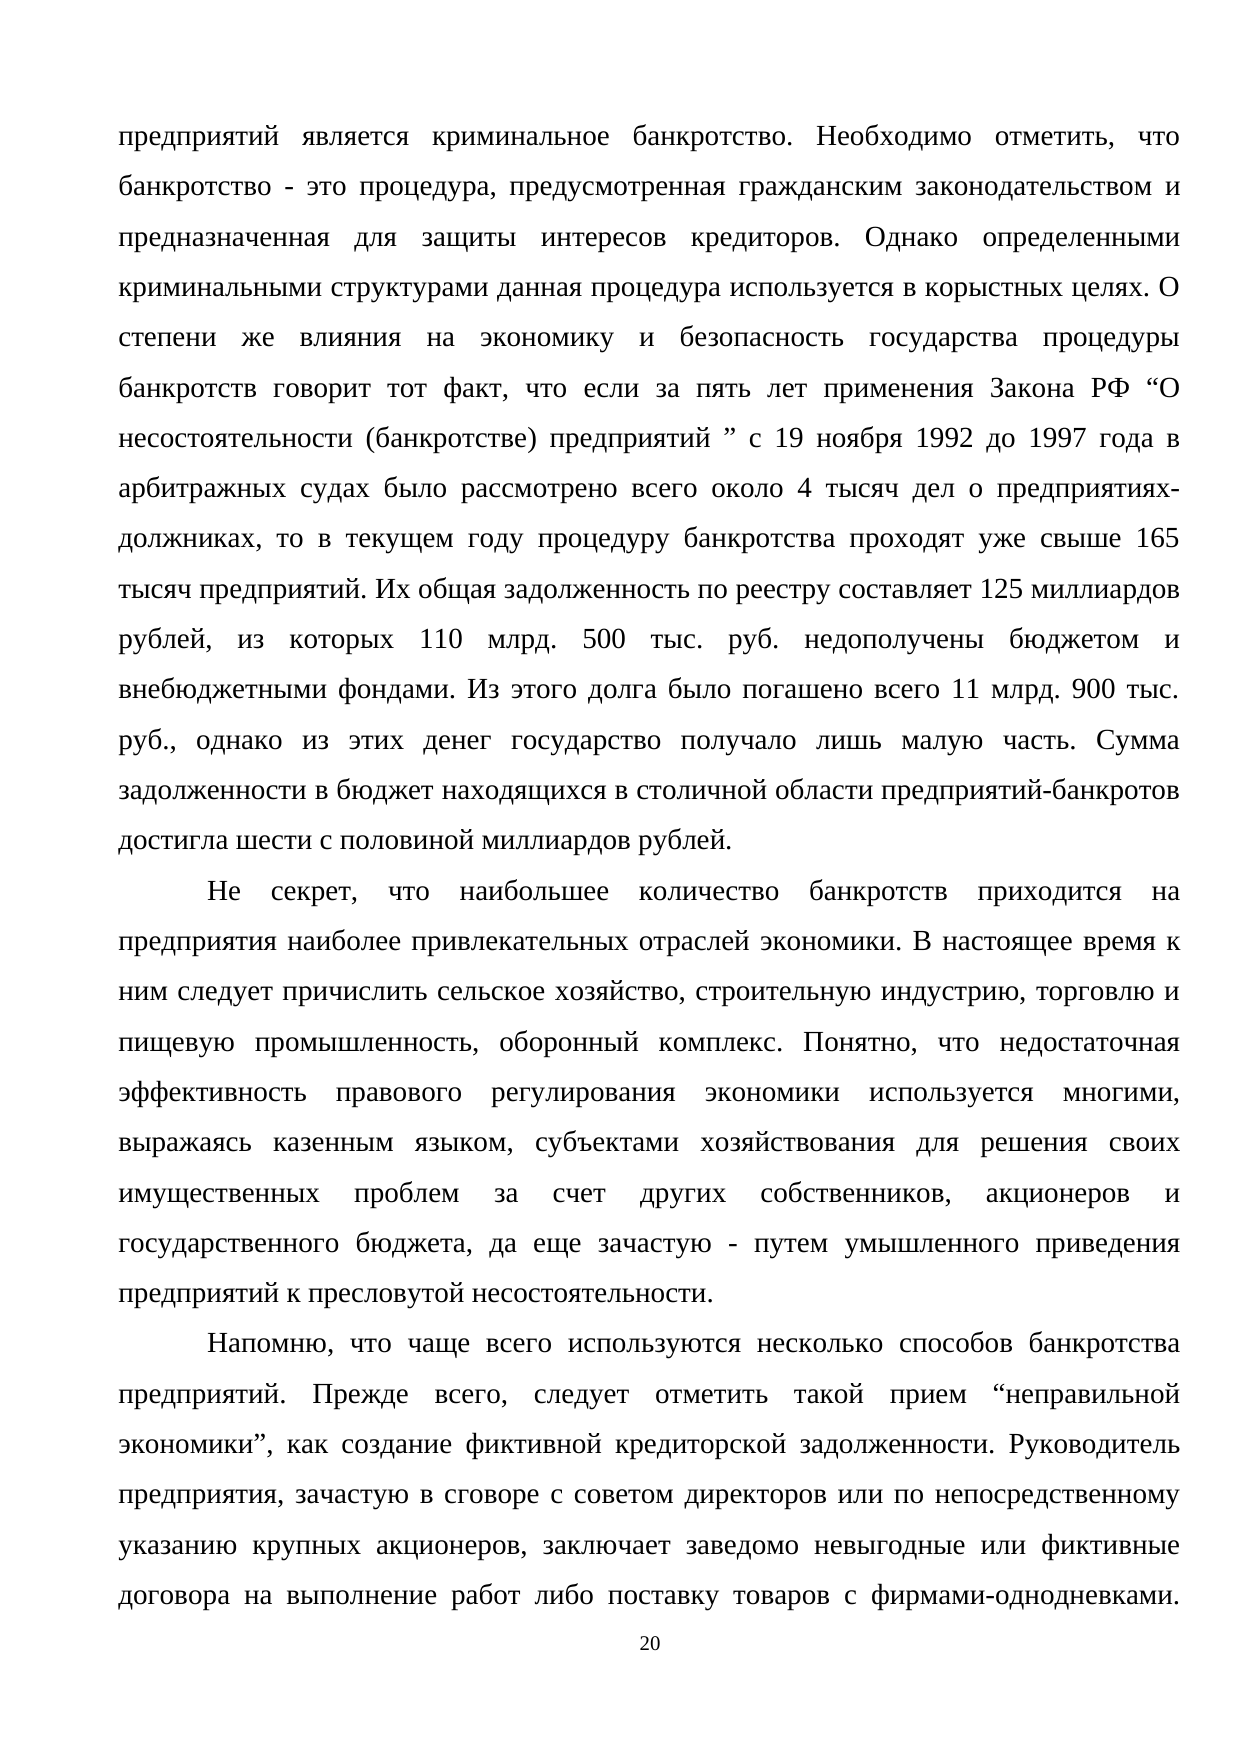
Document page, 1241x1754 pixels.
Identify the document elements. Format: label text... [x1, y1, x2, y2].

text Не секрет, что наибольшее количество банкротств приходится на предприятия наиболее привлекательных отраслей экономики. В настоящее время к ним следует причислить сельское хозяйство, строительную индустрию, торговлю и пищевую промышленность, оборонный комплекс. Понятно, что недостаточная эффективность правового регулирования экономики используется многими, выражаясь казенным языком, субъектами хозяйствования для решения своих имущественных проблем за счет других собственников, акционеров и государственного бюджета, да еще зачастую - путем умышленного приведения предприятий к пресловутой несостоятельности. [118, 873, 1181, 1309]
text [118, 118, 1181, 856]
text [118, 1326, 1181, 1611]
